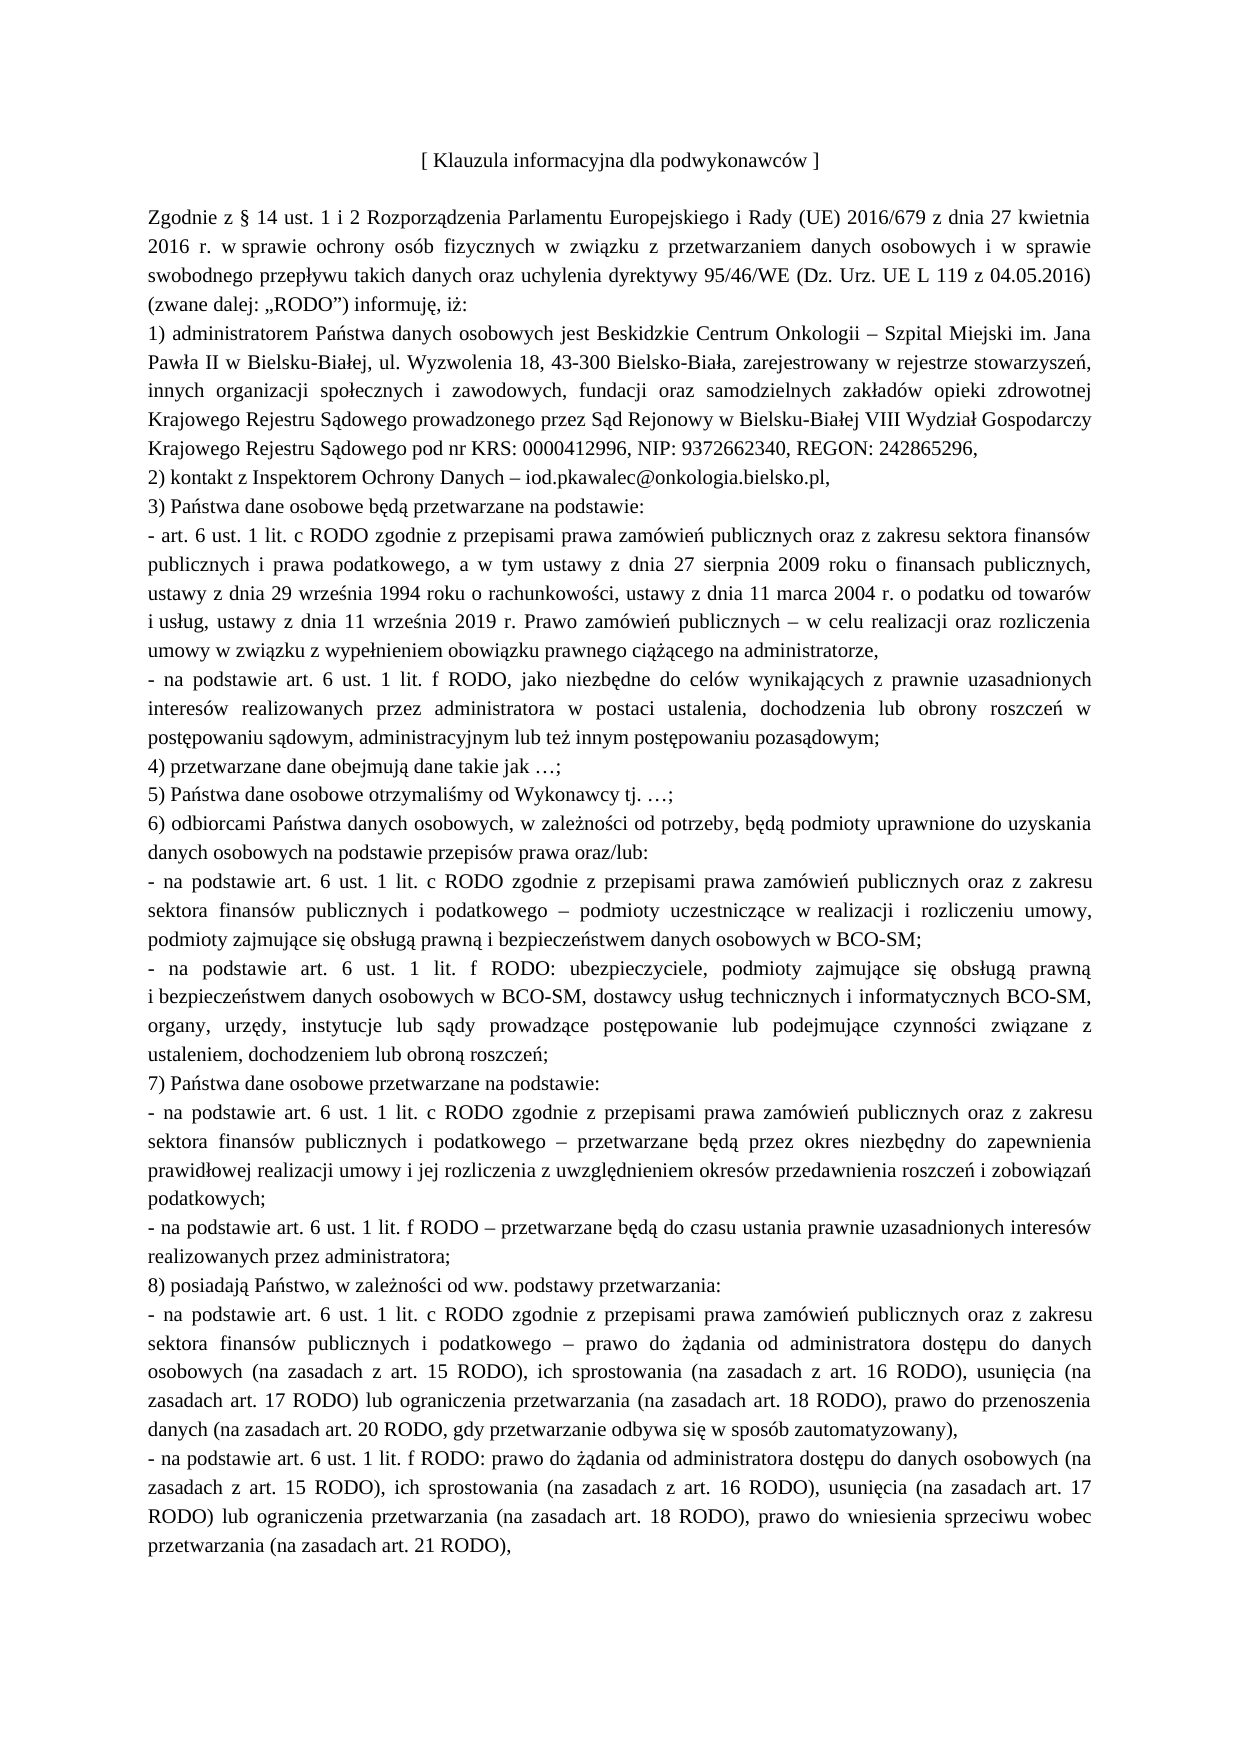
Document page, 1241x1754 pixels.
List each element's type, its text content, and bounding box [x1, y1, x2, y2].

text [ Klauzula informacyjna dla podwykonawców ] [148, 148, 1093, 172]
text 4) przetwarzane dane obejmują dane takie jak …; [148, 753, 1093, 778]
text - art. 6 ust. 1 lit. c RODO zgodnie z przepisami prawa zamówień publicznych oraz z zakresu sektora finansów publicznych i prawa podatkowego, a w tym ustawy z dnia 27 sierpnia 2009 roku o finansach publicznych, ustawy z dnia 29 września 1994 roku o rachunkowości, ustawy z dnia 11 marca 2004 r. o podatku od towarów i usług, ustawy z dnia 11 września 2019 r. Prawo zamówień publicznych – w celu realizacji oraz rozliczenia umowy w związku z wypełnieniem obowiązku prawnego ciążącego na administratorze, [148, 523, 1093, 662]
text - na podstawie art. 6 ust. 1 lit. f RODO: ubezpieczyciele, podmioty zajmujące się obsługą prawną i bezpieczeństwem danych osobowych w BCO-SM, dostawcy usług technicznych i informatycznych BCO-SM, organy, urzędy, instytucje lub sądy prowadzące postępowanie lub podejmujące czynności związane z ustaleniem, dochodzeniem lub obroną roszczeń; [148, 956, 1093, 1066]
text - na podstawie art. 6 ust. 1 lit. f RODO – przetwarzane będą do czasu ustania prawnie uzasadnionych interesów realizowanych przez administratora; [148, 1215, 1093, 1268]
text - na podstawie art. 6 ust. 1 lit. f RODO: prawo do żądania od administratora dostępu do danych osobowych (na zasadach z art. 15 RODO), ich sprostowania (na zasadach z art. 16 RODO), usunięcia (na zasadach art. 17 RODO) lub ograniczenia przetwarzania (na zasadach art. 18 RODO), prawo do wniesienia sprzeciwu wobec przetwarzania (na zasadach art. 21 RODO), [148, 1446, 1093, 1557]
text 7) Państwa dane osobowe przetwarzane na podstawie: [148, 1071, 1093, 1095]
text - na podstawie art. 6 ust. 1 lit. f RODO, jako niezbędne do celów wynikających z prawnie uzasadnionych interesów realizowanych przez administratora w postaci ustalenia, dochodzenia lub obrony roszczeń w postępowaniu sądowym, administracyjnym lub też innym postępowaniu pozasądowym; [148, 667, 1093, 749]
text - na podstawie art. 6 ust. 1 lit. c RODO zgodnie z przepisami prawa zamówień publicznych oraz z zakresu sektora finansów publicznych i podatkowego – podmioty uczestniczące w realizacji i rozliczeniu umowy, podmioty zajmujące się obsługą prawną i bezpieczeństwem danych osobowych w BCO-SM; [148, 869, 1093, 951]
text - na podstawie art. 6 ust. 1 lit. c RODO zgodnie z przepisami prawa zamówień publicznych oraz z zakresu sektora finansów publicznych i podatkowego – przetwarzane będą przez okres niezbędny do zapewnienia prawidłowej realizacji umowy i jej rozliczenia z uwzględnieniem okresów przedawnienia roszczeń i zobowiązań podatkowych; [148, 1100, 1093, 1210]
text 2) kontakt z Inspektorem Ochrony Danych – iod.pkawalec@onkologia.bielsko.pl, [148, 465, 1093, 489]
text 3) Państwa dane osobowe będą przetwarzane na podstawie: [148, 494, 1093, 518]
text - na podstawie art. 6 ust. 1 lit. c RODO zgodnie z przepisami prawa zamówień publicznych oraz z zakresu sektora finansów publicznych i podatkowego – prawo do żądania od administratora dostępu do danych osobowych (na zasadach z art. 15 RODO), ich sprostowania (na zasadach z art. 16 RODO), usunięcia (na zasadach art. 17 RODO) lub ograniczenia przetwarzania (na zasadach art. 18 RODO), prawo do przenoszenia danych (na zasadach art. 20 RODO, gdy przetwarzanie odbywa się w sposób zautomatyzowany), [148, 1302, 1093, 1441]
text 6) odbiorcami Państwa danych osobowych, w zależności od potrzeby, będą podmioty uprawnione do uzyskania danych osobowych na podstawie przepisów prawa oraz/lub: [148, 811, 1093, 864]
text 5) Państwa dane osobowe otrzymaliśmy od Wykonawcy tj. …; [148, 782, 1093, 806]
text 1) administratorem Państwa danych osobowych jest Beskidzkie Centrum Onkologii – Szpital Miejski im. Jana Pawła II w Bielsku-Białej, ul. Wyzwolenia 18, 43-300 Bielsko-Biała, zarejestrowany w rejestrze stowarzyszeń, innych organizacji społecznych i zawodowych, fundacji oraz samodzielnych zakładów opieki zdrowotnej Krajowego Rejestru Sądowego prowadzonego przez Sąd Rejonowy w Bielsku-Białej VIII Wydział Gospodarczy Krajowego Rejestru Sądowego pod nr KRS: 0000412996, NIP: 9372662340, REGON: 242865296, [148, 321, 1093, 460]
text Zgodnie z § 14 ust. 1 i 2 Rozporządzenia Parlamentu Europejskiego i Rady (UE) 2016/679 z dnia 27 kwietnia 2016 r. w sprawie ochrony osób fizycznych w związku z przetwarzaniem danych osobowych i w sprawie swobodnego przepływu takich danych oraz uchylenia dyrektywy 95/46/WE (Dz. Urz. UE L 119 z 04.05.2016) (zwane dalej: „RODO”) informuję, iż: [148, 205, 1093, 316]
text 8) posiadają Państwo, w zależności od ww. podstawy przetwarzania: [148, 1273, 1093, 1297]
